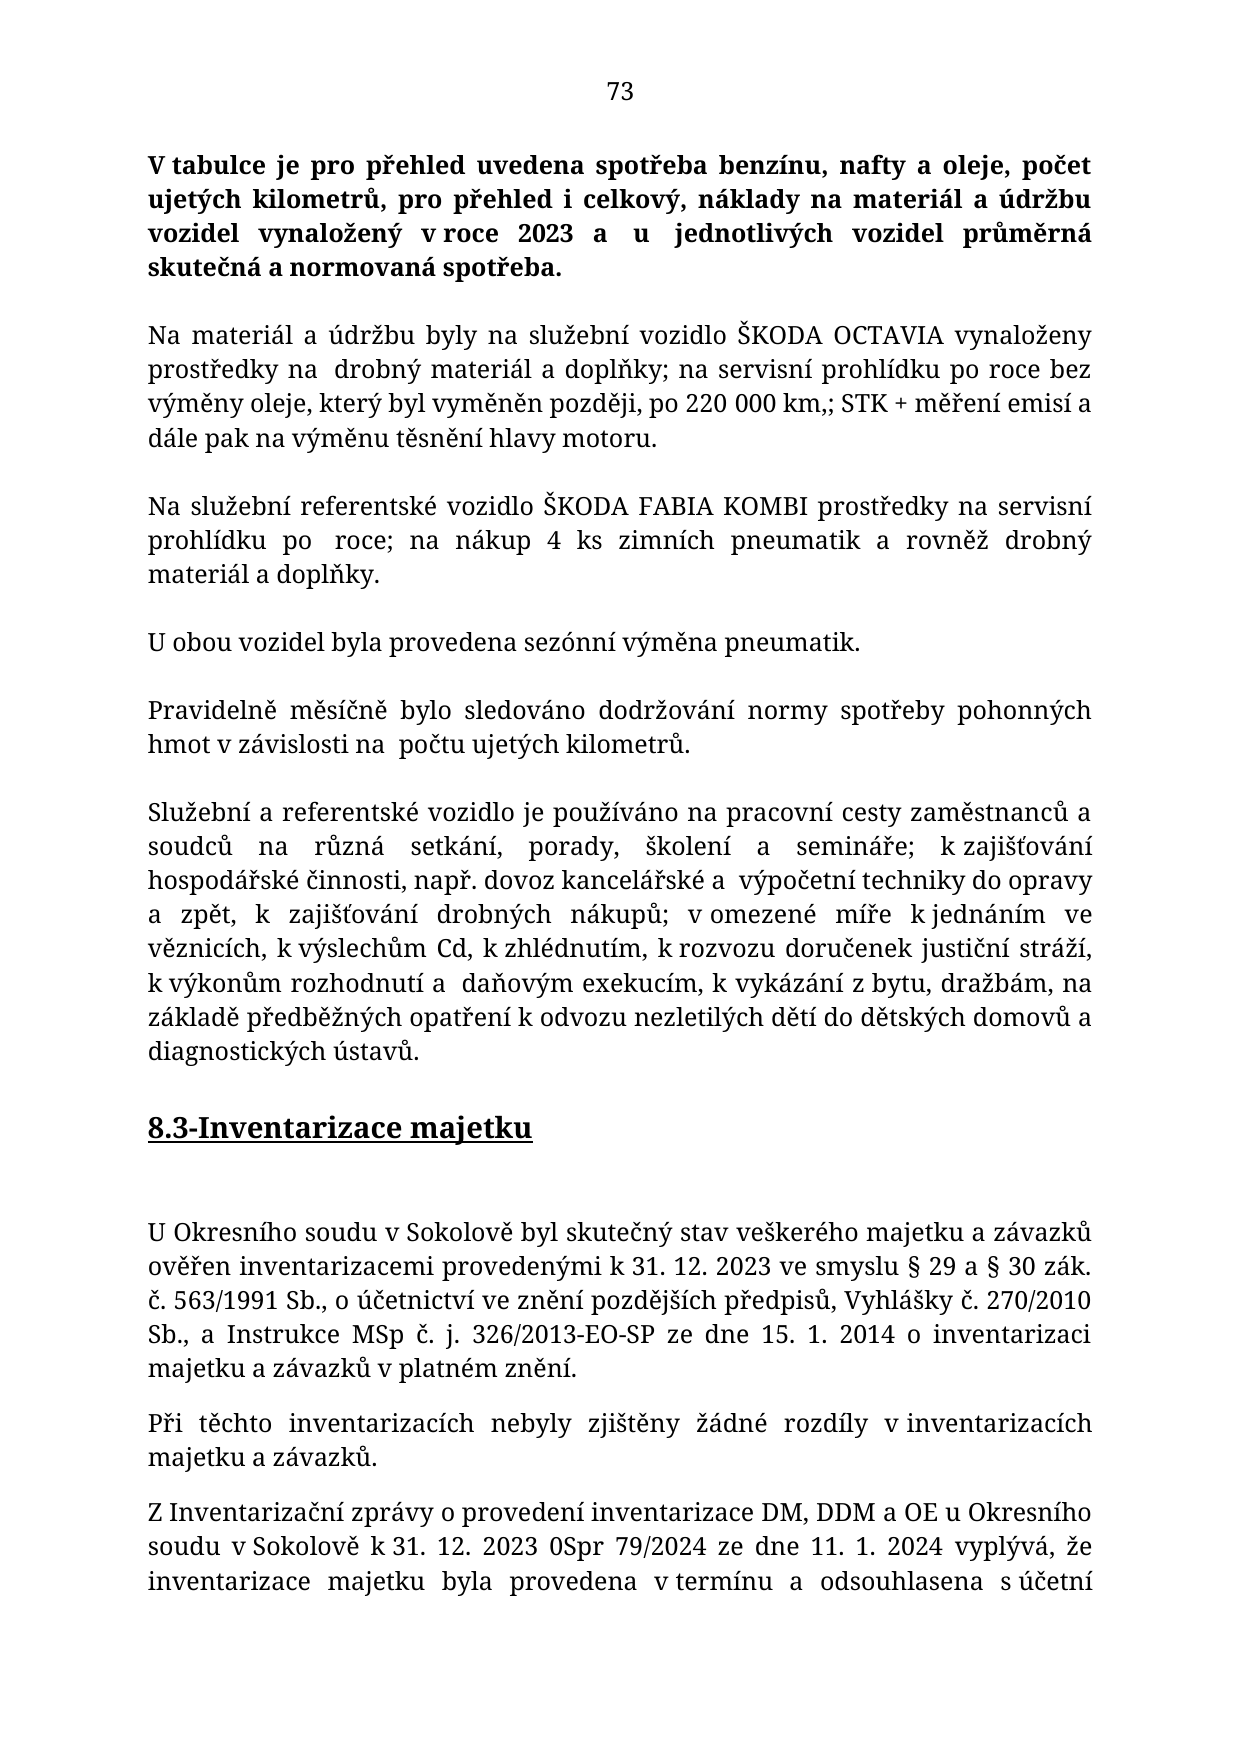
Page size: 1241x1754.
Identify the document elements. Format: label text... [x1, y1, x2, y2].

text Na materiál a údržbu byly na služební vozidlo ŠKODA OCTAVIA vynaloženy prostředky na drobný materiál a doplňky; na servisní prohlídku po roce bez výměny oleje, který byl vyměněn později, po 220 000 km,; STK + měření emisí a dále pak na výměnu těsnění hlavy motoru. [148, 318, 1092, 454]
text Služební a referentské vozidlo je používáno na pracovní cesty zaměstnanců a soudců na různá setkání, porady, školení a semináře; k zajišťování hospodářské činnosti, např. dovoz kancelářské a výpočetní techniky do opravy a zpět, k zajišťování drobných nákupů; v omezené míře k jednáním ve věznicích, k výslechům Cd, k zhlédnutím, k rozvozu doručenek justiční stráží, k výkonům rozhodnutí a daňovým exekucím, k vykázání z bytu, dražbám, na základě předběžných opatření k odvozu nezletilých dětí do dětských domovů a diagnostických ústavů. [148, 795, 1092, 1067]
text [148, 1495, 1092, 1597]
text U Okresního soudu v Sokolově byl skutečný stav veškerého majetku a závazků ověřen inventarizacemi provedenými k 31. 12. 2023 ve smyslu § 29 a § 30 zák. č. 563/1991 Sb., o účetnictví ve znění pozdějších předpisů, Vyhlášky č. 270/2010 Sb., a Instrukce MSp č. j. 326/2013-EO-SP ze dne 15. 1. 2014 o inventarizaci majetku a závazků v platném znění. [148, 1215, 1092, 1385]
text U obou vozidel byla provedena sezónní výměna pneumatik. [148, 624, 1092, 659]
text Pravidelně měsíčně bylo sledováno dodržování normy spotřeby pohonných hmot v závislosti na počtu ujetých kilometrů. [148, 693, 1092, 761]
text Při těchto inventarizacích nebyly zjištěny žádné rozdíly v inventarizacích majetku a závazků. [148, 1406, 1092, 1474]
text 8.3-Inventarizace majetku [148, 1107, 1092, 1147]
text V tabulce je pro přehled uvedena spotřeba benzínu, nafty a oleje, počet ujetých kilometrů, pro přehled i celkový, náklady na materiál a údržbu vozidel vynaložený v roce 2023 a u jednotlivých vozidel průměrná skutečná a normovaná spotřeba. [148, 148, 1092, 284]
text Na služební referentské vozidlo ŠKODA FABIA KOMBI prostředky na servisní prohlídku po roce; na nákup 4 ks zimních pneumatik a rovněž drobný materiál a doplňky. [148, 488, 1092, 591]
